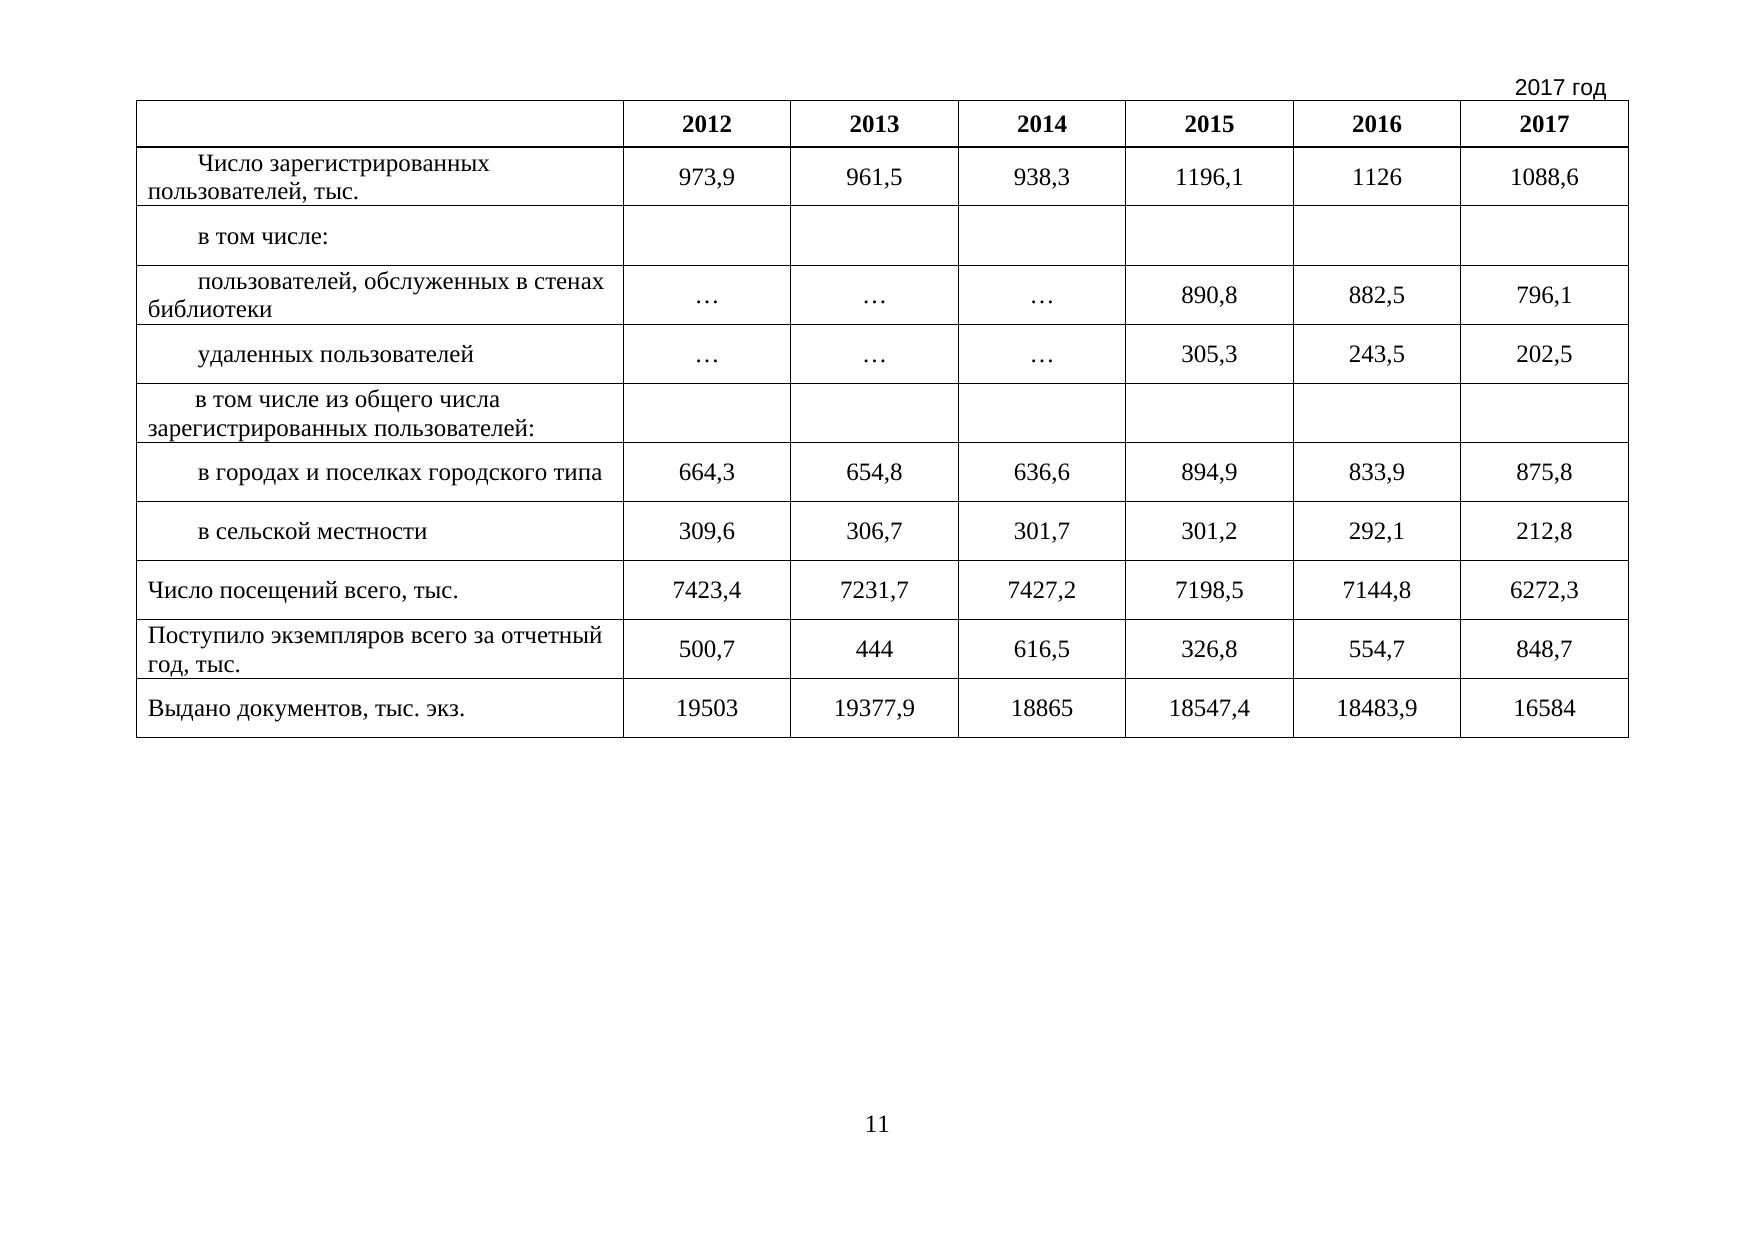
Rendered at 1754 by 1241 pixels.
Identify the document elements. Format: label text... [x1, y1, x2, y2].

table_cell [137, 101, 623, 146]
table_cell 2017 [1461, 101, 1628, 146]
table_cell 6272,3 [1461, 561, 1628, 619]
table_cell Число зарегистрированных пользователей, тыс. [137, 148, 623, 205]
table_cell в том числе из общего числа зарегистрированных пользователей: [137, 384, 623, 442]
table_cell 2012 [624, 101, 790, 146]
table_cell 882,5 [1294, 266, 1460, 323]
table_cell 796,1 [1461, 266, 1628, 323]
table_cell [1461, 384, 1628, 442]
table_cell 1196,1 [1126, 148, 1293, 205]
table_cell 243,5 [1294, 325, 1460, 383]
table_cell 833,9 [1294, 443, 1460, 501]
table_cell 1126 [1294, 148, 1460, 205]
table_cell 444 [791, 620, 958, 678]
table_cell 654,8 [791, 443, 958, 501]
table_cell … [624, 325, 790, 383]
table_cell … [959, 325, 1125, 383]
table_cell 19377,9 [791, 679, 958, 737]
table_cell 636,6 [959, 443, 1125, 501]
table_cell пользователей, обслуженных в стенах библиотеки [137, 266, 623, 323]
table_cell 18865 [959, 679, 1125, 737]
table_cell 18547,4 [1126, 679, 1293, 737]
table_cell 938,3 [959, 148, 1125, 205]
table_cell Число посещений всего, тыс. [137, 561, 623, 619]
table_cell 616,5 [959, 620, 1125, 678]
table_cell Выдано документов, тыс. экз. [137, 679, 623, 737]
table_cell … [791, 325, 958, 383]
table_cell 664,3 [624, 443, 790, 501]
table_cell 848,7 [1461, 620, 1628, 678]
table_cell 306,7 [791, 502, 958, 560]
table_cell 212,8 [1461, 502, 1628, 560]
table_cell в сельской местности [137, 502, 623, 560]
table_cell [959, 384, 1125, 442]
table_cell 7198,5 [1126, 561, 1293, 619]
table_cell 7427,2 [959, 561, 1125, 619]
table_cell 326,8 [1126, 620, 1293, 678]
table_cell 18483,9 [1294, 679, 1460, 737]
table_cell удаленных пользователей [137, 325, 623, 383]
table_cell 301,2 [1126, 502, 1293, 560]
table_cell 973,9 [624, 148, 790, 205]
table_cell 19503 [624, 679, 790, 737]
table_cell … [624, 266, 790, 323]
table_cell [1126, 206, 1293, 264]
table_cell … [791, 266, 958, 323]
table_cell [624, 206, 790, 264]
table_cell 1088,6 [1461, 148, 1628, 205]
table_cell 2016 [1294, 101, 1460, 146]
table_cell 292,1 [1294, 502, 1460, 560]
table_cell 2013 [791, 101, 958, 146]
table_cell [959, 206, 1125, 264]
table_cell 7144,8 [1294, 561, 1460, 619]
table_cell в том числе: [137, 206, 623, 264]
table_cell 7423,4 [624, 561, 790, 619]
table_cell Поступило экземпляров всего за отчетный год, тыс. [137, 620, 623, 678]
table_cell 500,7 [624, 620, 790, 678]
table_cell 894,9 [1126, 443, 1293, 501]
table_cell [624, 384, 790, 442]
table_cell 961,5 [791, 148, 958, 205]
table_cell [1294, 384, 1460, 442]
table_cell [1126, 384, 1293, 442]
table_cell [791, 384, 958, 442]
table_cell 554,7 [1294, 620, 1460, 678]
table_cell 890,8 [1126, 266, 1293, 323]
table_cell [1461, 206, 1628, 264]
table_cell 301,7 [959, 502, 1125, 560]
table_cell 305,3 [1126, 325, 1293, 383]
table_cell … [959, 266, 1125, 323]
table_cell 875,8 [1461, 443, 1628, 501]
table_cell 202,5 [1461, 325, 1628, 383]
table_cell 2014 [959, 101, 1125, 146]
table_cell 309,6 [624, 502, 790, 560]
table_cell [1294, 206, 1460, 264]
table_cell 2015 [1126, 101, 1293, 146]
table_cell [791, 206, 958, 264]
table_cell 7231,7 [791, 561, 958, 619]
table_cell в городах и поселках городского типа [137, 443, 623, 501]
table_cell 16584 [1461, 679, 1628, 737]
